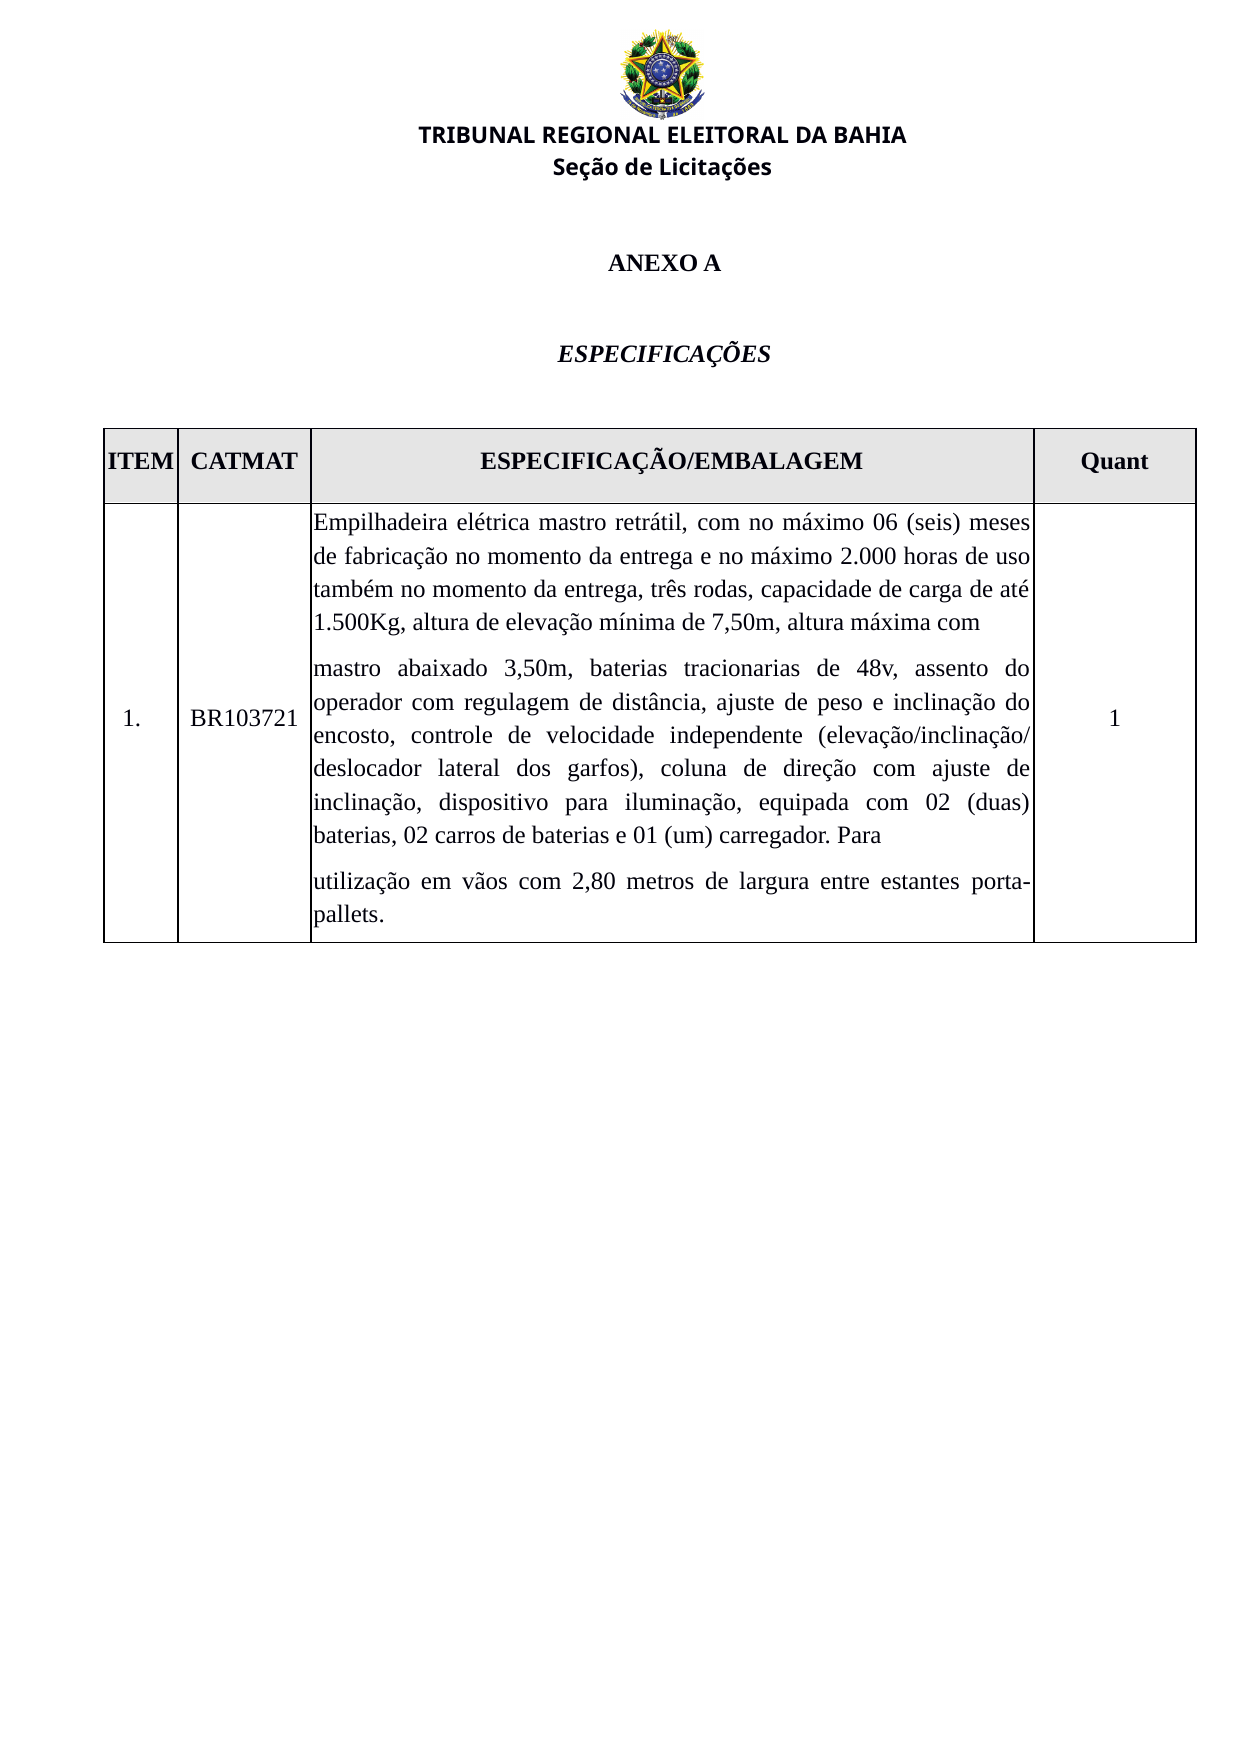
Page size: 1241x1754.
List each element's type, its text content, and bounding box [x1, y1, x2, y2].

table_cell 1 [1035, 504, 1195, 942]
table_cell [105, 504, 177, 942]
table_header CATMAT [179, 429, 310, 502]
table_header ITEM [105, 429, 177, 502]
table_header ESPECIFICAÇÃO/EMBALAGEM [312, 429, 1033, 502]
text ESPECIFICAÇÕES [133, 336, 1196, 369]
table_cell Empilhadeira elétrica mastro retrátil, com no máximo 06 (seis) meses de fabricação no momento da entrega e no máximo 2.000 horas de uso também no momento da entrega, três rodas, capacidade de carga de até 1.500Kg, altura de elevação mínima de 7,50m, altura máxima com mastro abaixado 3,50m, baterias tracionarias de 48v, assento do operador com regulagem de distância, ajuste de peso e inclinação do encosto, controle de velocidade independente (elevação/inclinação/ deslocador lateral dos garfos), coluna de direção com ajuste de inclinação, dispositivo para iluminação, equipada com 02 (duas) baterias, 02 carros de baterias e 01 (um) carregador. Para utilização em vãos com 2,80 metros de largura entre estantes porta-pallets. [312, 504, 1033, 942]
table_header Quant [1035, 429, 1195, 502]
text ANEXO A [133, 244, 1196, 278]
table_cell BR103721 [179, 504, 310, 942]
